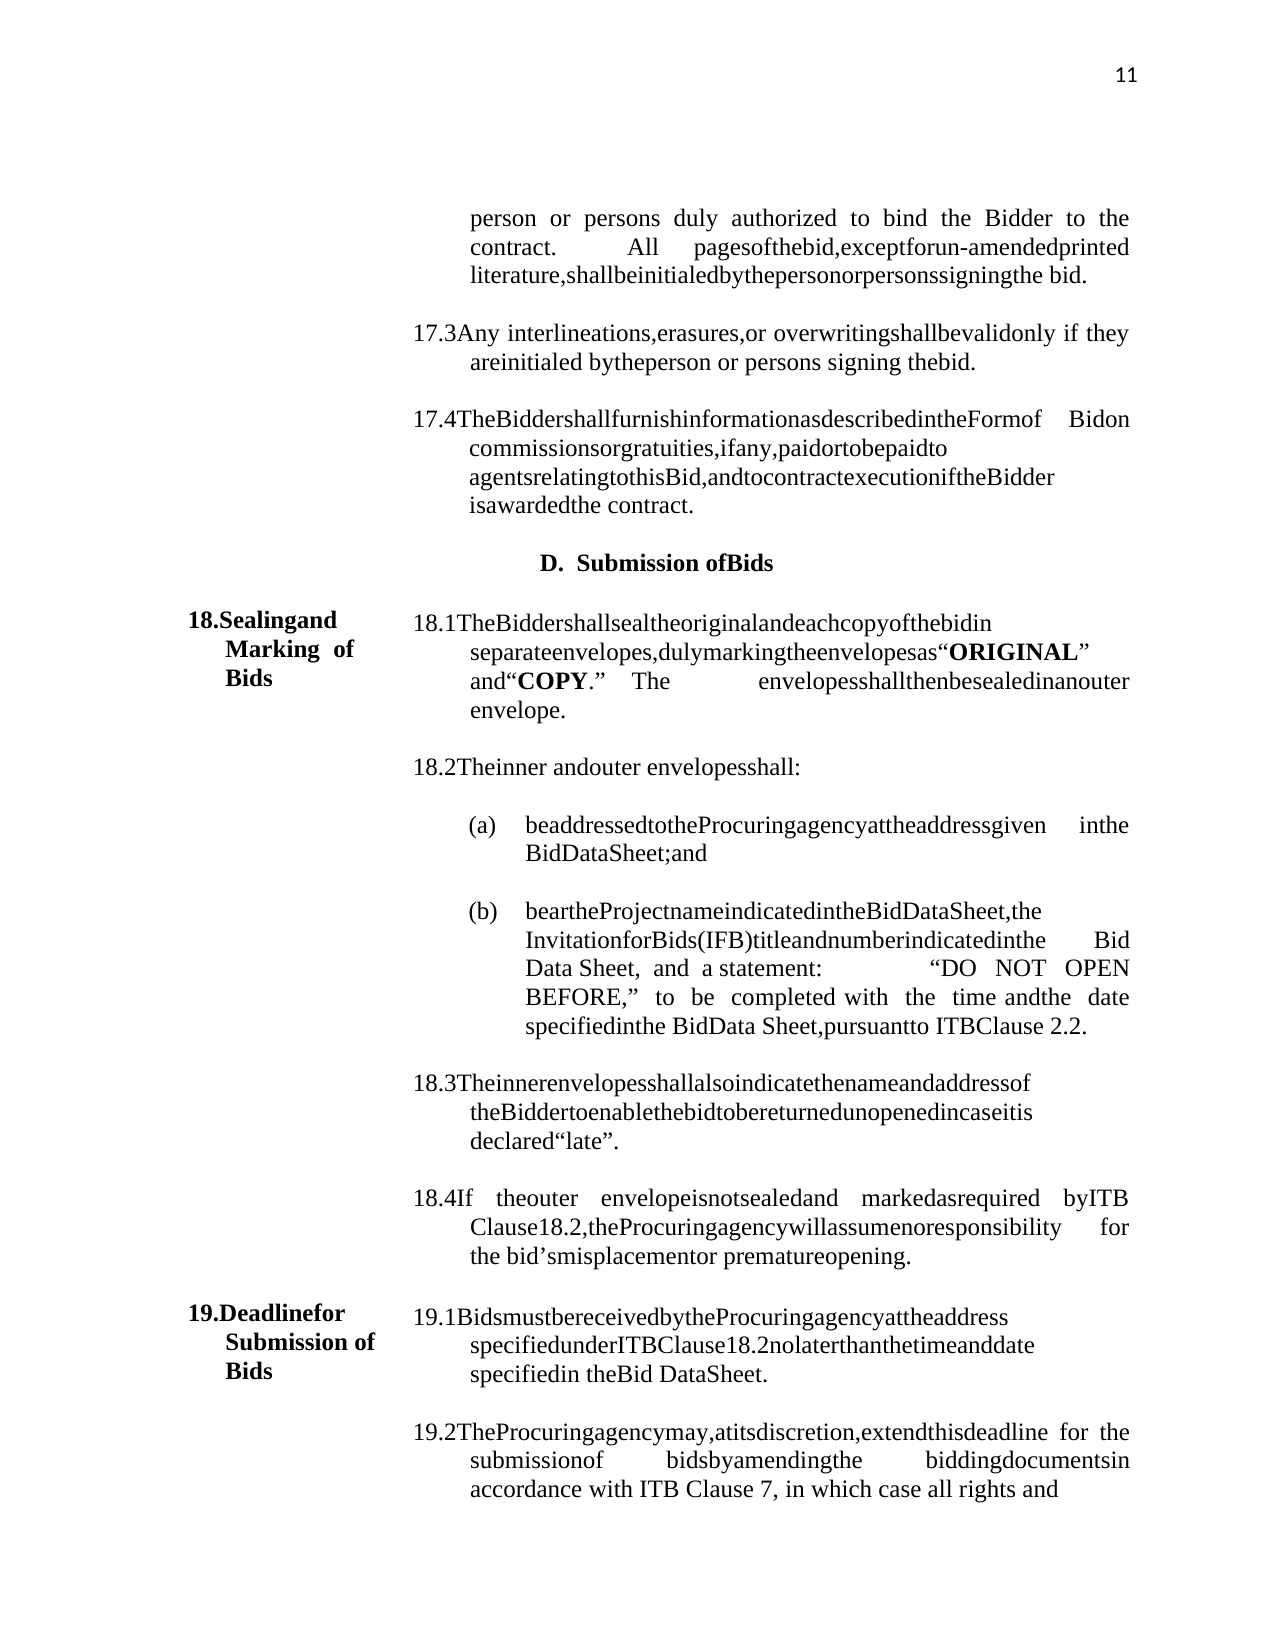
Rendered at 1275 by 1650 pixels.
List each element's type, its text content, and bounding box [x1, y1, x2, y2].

text 18.4If theouter envelopeisnotsealedand markedasrequired byITB Clause18.2,theProcuringagencywillassumenoresponsibility for the bid’smisplacementor prematureopening. [413, 1183, 1129, 1270]
text (b) beartheProjectnameindicatedintheBidDataSheet,the InvitationforBids(IFB)titleandnumberindicatedinthe Bid Data Sheet, and a statement: “DO NOT OPEN BEFORE,” to be completed with the time andthe date specifiedinthe BidData Sheet,pursuantto ITBClause 2.2. [468, 896, 1130, 1040]
text 18.2Theinner andouter envelopesshall: [413, 752, 1137, 781]
text 18.3Theinnerenvelopesshallalsoindicatethenameandaddressof theBiddertoenablethebidtobereturnedunopenedincaseitis declared“late”. [413, 1068, 1129, 1155]
text 18.1TheBiddershallsealtheoriginalandeachcopyofthebidin separateenvelopes,dulymarkingtheenvelopesas“ORIGINAL” and“COPY.” The envelopesshallthenbesealedinanouter envelope. [413, 608, 1129, 723]
text person or persons duly authorized to bind the Bidder to the contract. All pagesofthebid,exceptforun-amendedprinted literature,shallbeinitialedbythepersonorpersonssigningthe bid. [470, 203, 1129, 289]
text 17.4TheBiddershallfurnishinformationasdescribedintheFormof Bidon commissionsorgratuities,ifany,paidortobepaidto agentsrelatingtothisBid,andtocontractexecutioniftheBidder isawardedthe contract. [413, 404, 1130, 519]
text 19.Deadlinefor Submission of Bids [188, 1298, 379, 1385]
text D. Submission ofBids [533, 548, 780, 576]
text (a) beaddressedtotheProcuringagencyattheaddressgiven inthe BidDataSheet;and [468, 810, 1129, 867]
text 19.1BidsmustbereceivedbytheProcuringagencyattheaddress specifiedunderITBClause18.2nolaterthanthetimeanddate specifiedin theBid DataSheet. [413, 1302, 1130, 1388]
text 18.Sealingand Marking of Bids [188, 606, 354, 692]
text 17.3Any interlineations,erasures,or overwritingshallbevalidonly if they areinitialed bytheperson or persons signing thebid. [413, 318, 1129, 376]
text 19.2TheProcuringagencymay,atitsdiscretion,extendthisdeadline for the submissionof bidsbyamendingthe biddingdocumentsin accordance with ITB Clause 7, in which case all rights and [413, 1417, 1130, 1503]
